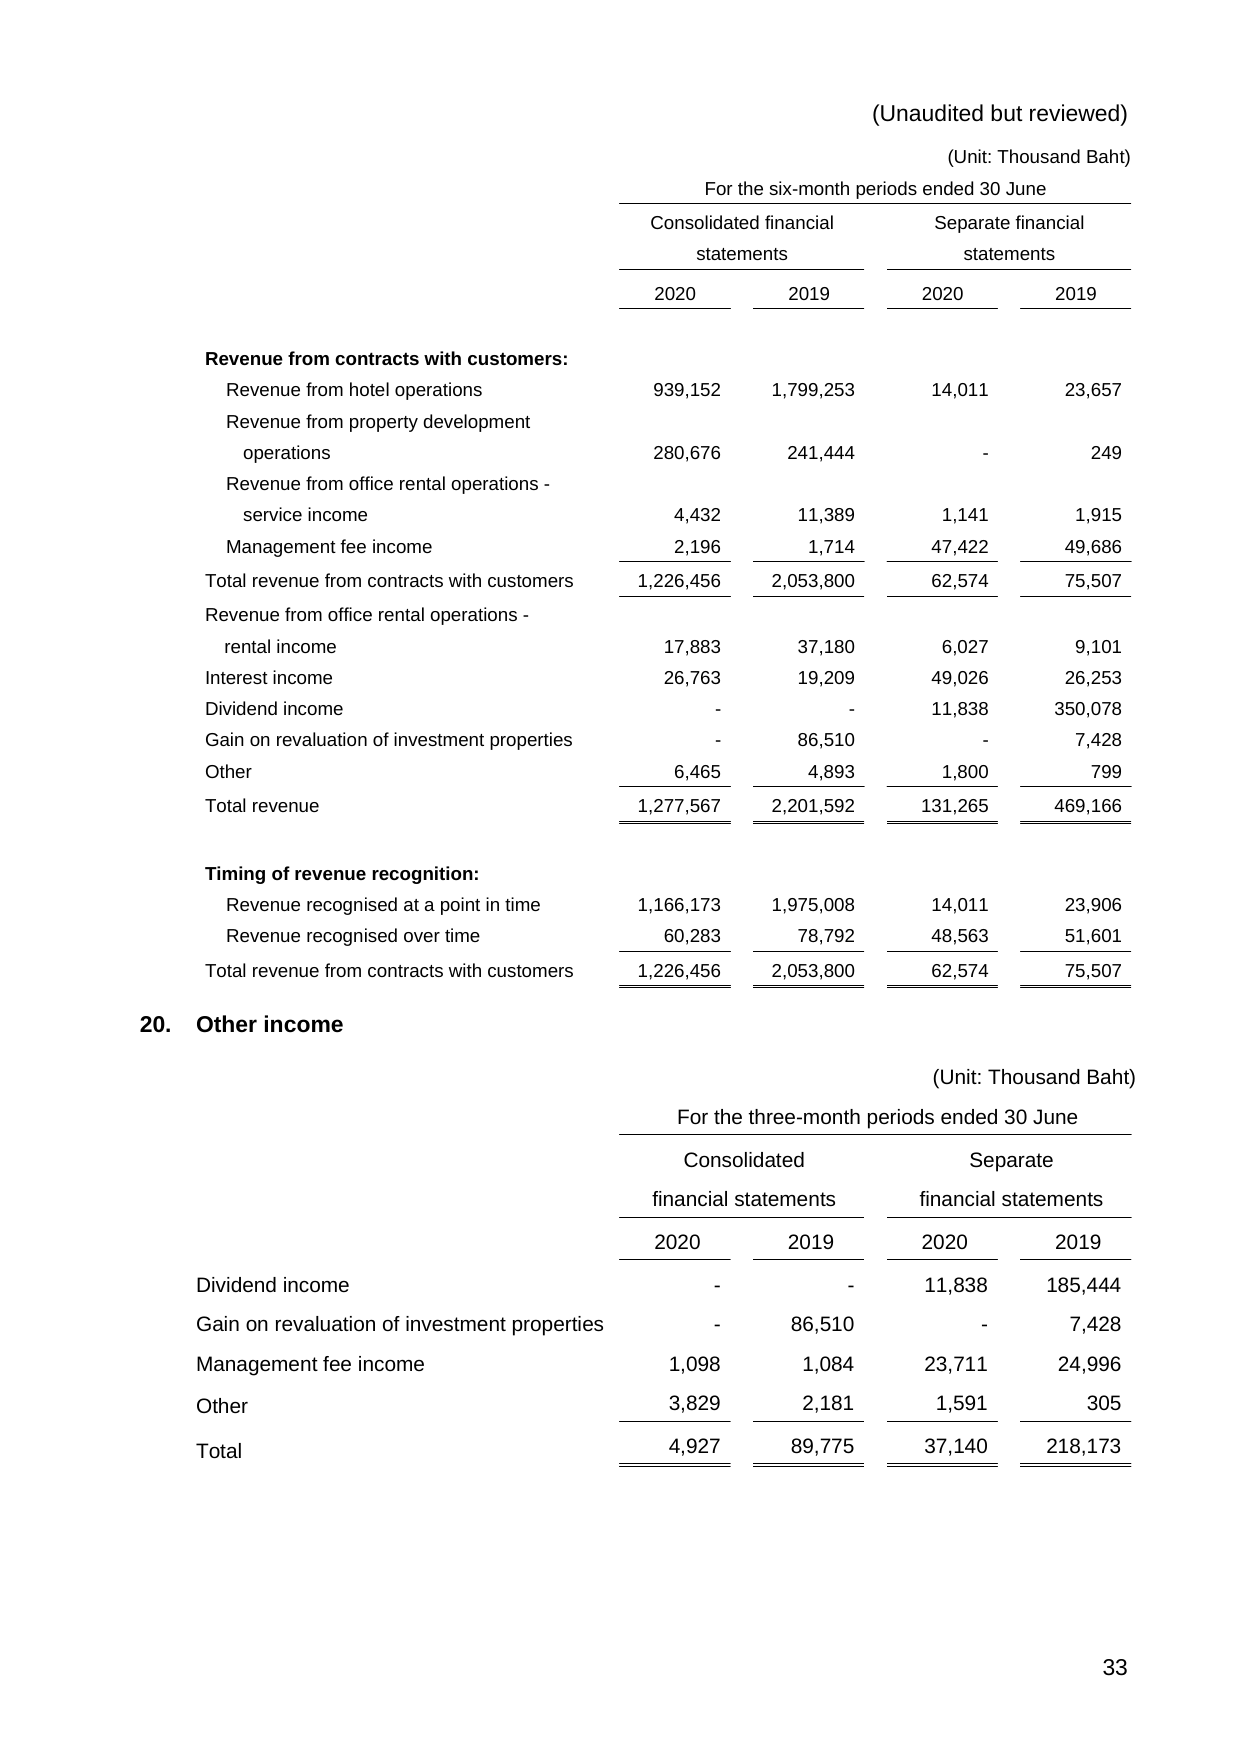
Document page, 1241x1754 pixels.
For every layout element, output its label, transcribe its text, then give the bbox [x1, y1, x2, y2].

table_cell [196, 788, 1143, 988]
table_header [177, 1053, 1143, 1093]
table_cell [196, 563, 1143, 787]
text 20. Other income [139, 1001, 1128, 1041]
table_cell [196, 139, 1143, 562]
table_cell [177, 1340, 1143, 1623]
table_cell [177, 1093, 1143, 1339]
